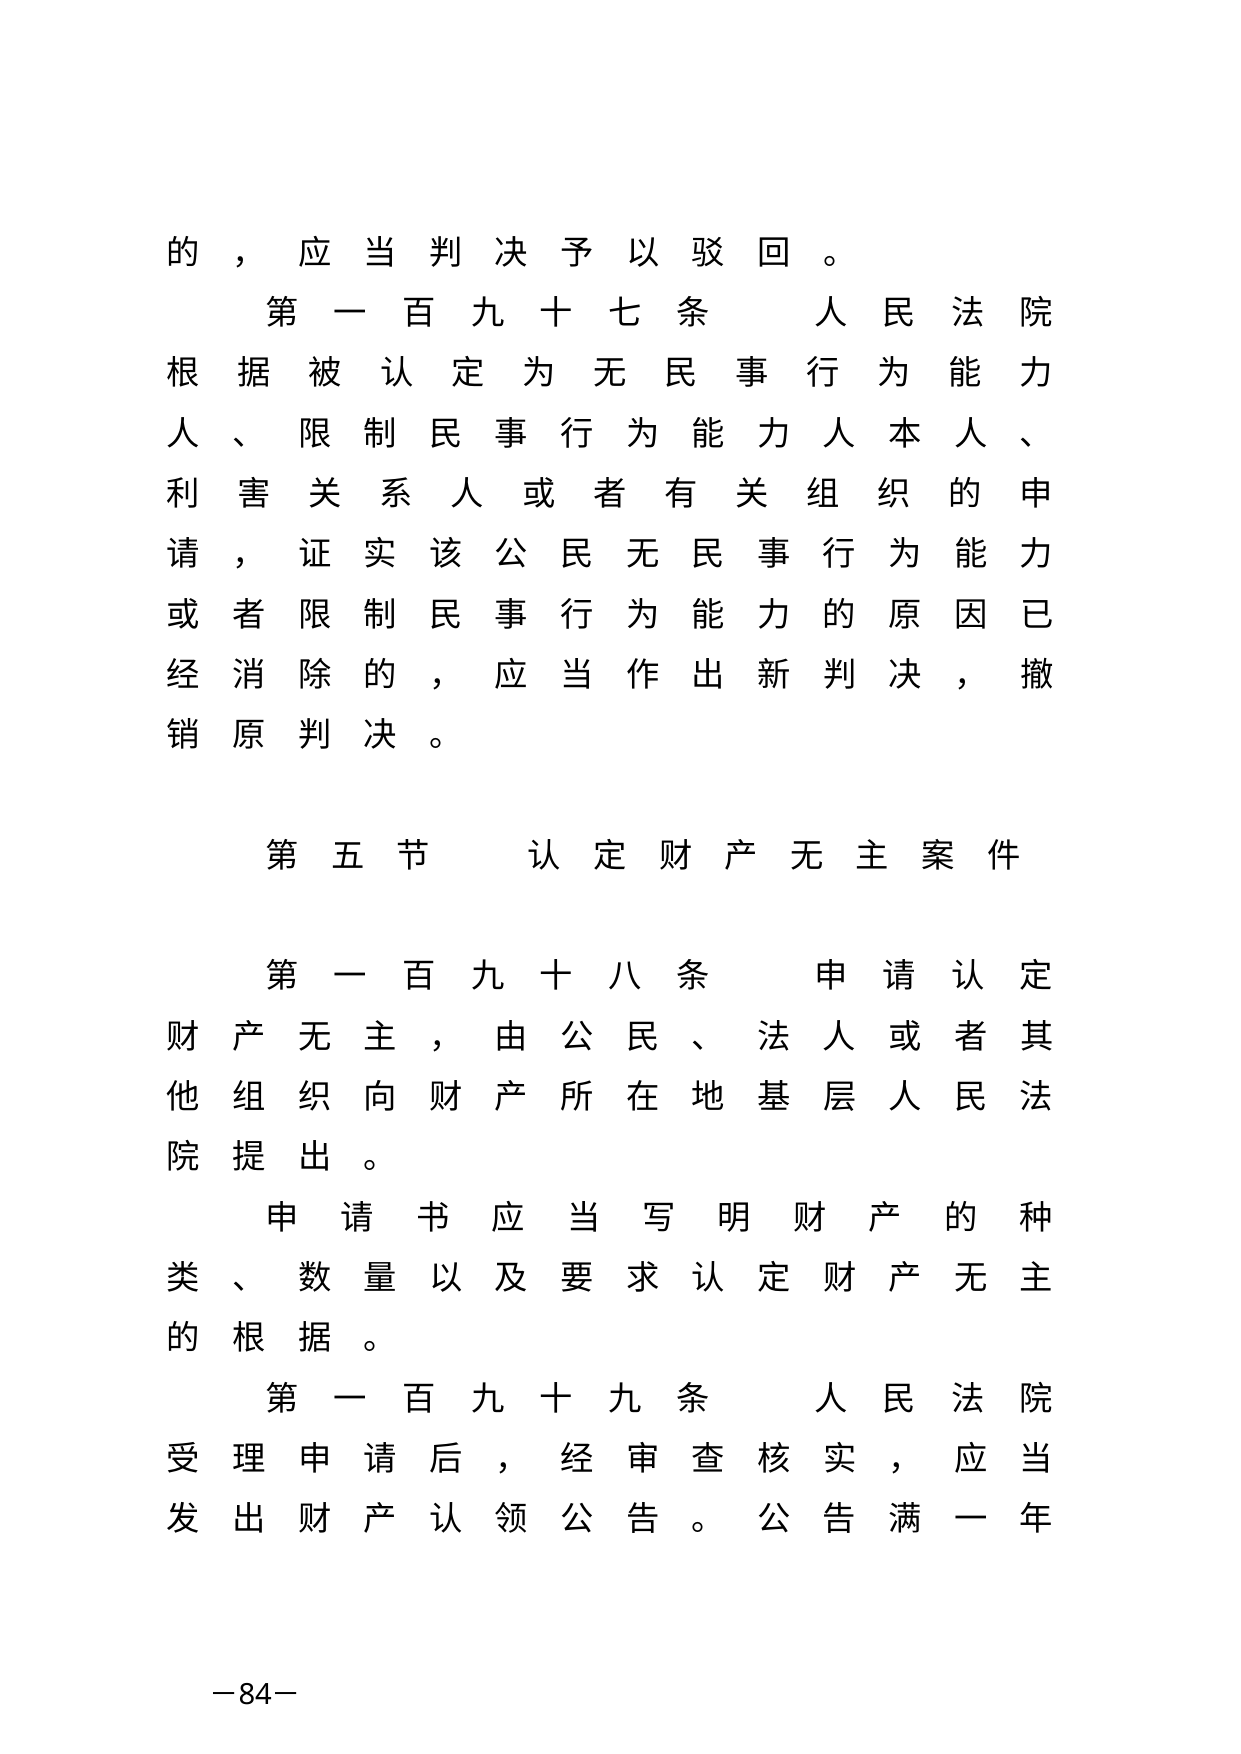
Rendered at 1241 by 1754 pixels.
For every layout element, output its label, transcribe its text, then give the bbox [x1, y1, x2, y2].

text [167, 1365, 1085, 1546]
text 申请书应当写明财产的种类、数量以及要求认定财产无主的根据。 [167, 1184, 1085, 1365]
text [167, 219, 1085, 280]
text 第一百九十八条 申请认定财产无主，由公民、法人或者其他组织向财产所在地基层人民法院提出。 [167, 943, 1085, 1184]
text 第一百九十七条 人民法院根据被认定为无民事行为能力人、限制民事行为能力人本人、利害关系人或者有关组织的申请，证实该公民无民事行为能力或者限制民事行为能力的原因已经消除的，应当作出新判决，撤销原判决。 [167, 280, 1085, 762]
text 第五节 认定财产无主案件 [167, 822, 1085, 883]
